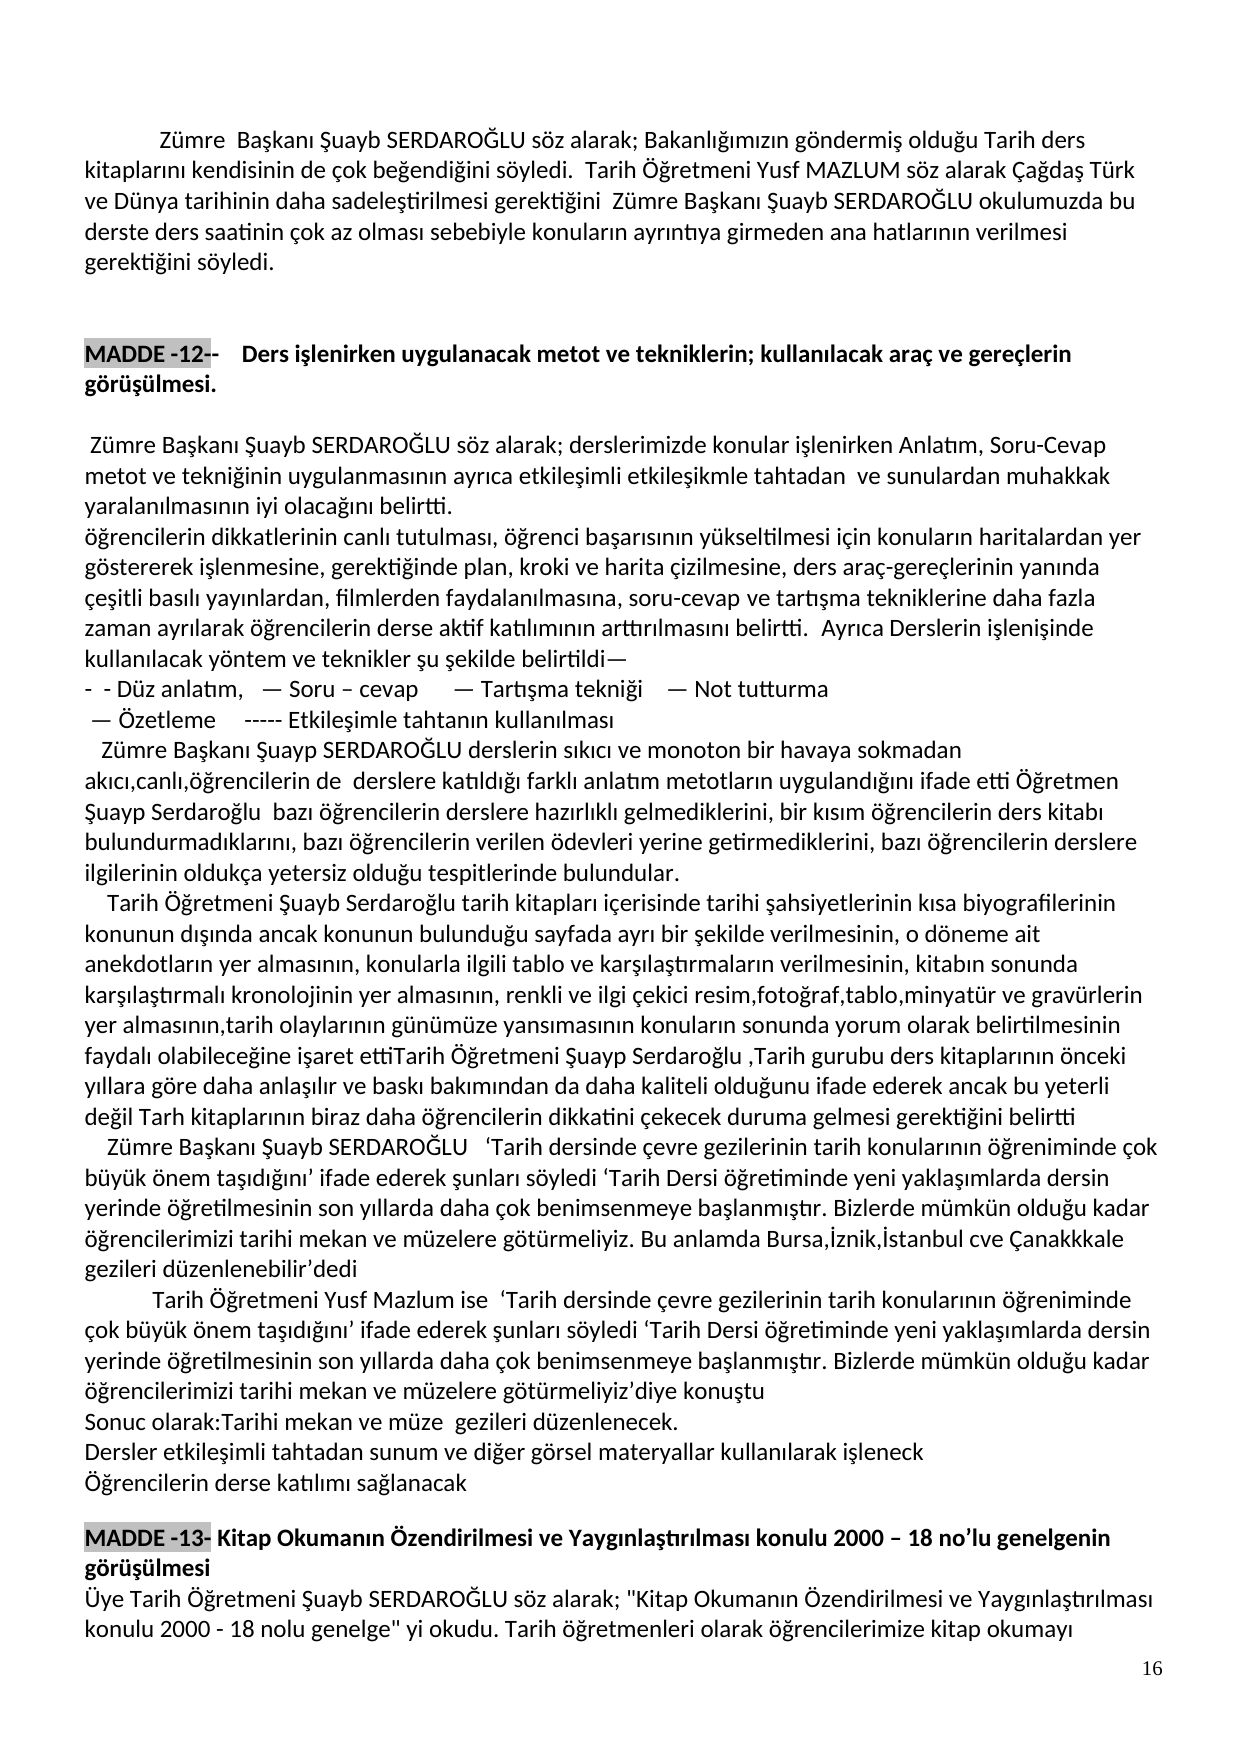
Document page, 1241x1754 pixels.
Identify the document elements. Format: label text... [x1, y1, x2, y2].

text öğrencilerin dikkatlerinin canlı tutulması, öğrenci başarısının yükseltilmesi için konuların haritalardan yer göstererek işlenmesine, gerektiğinde plan, kroki ve harita çizilmesine, ders araç-gereçlerinin yanında çeşitli basılı yayınlardan, filmlerden faydalanılmasına, soru-cevap ve tartışma tekniklerine daha fazla zaman ayrılarak öğrencilerin derse aktif katılımının arttırılmasını belirtti. Ayrıca Derslerin işlenişinde kullanılacak yöntem ve teknikler şu şekilde belirtildi— [84, 521, 1162, 673]
text - - Düz anlatım, — Soru – cevap — Tartışma tekniği — Not tutturma — Özetleme ----- Etkileşimle tahtanın kullanılması [84, 673, 1162, 734]
text Dersler etkileşimli tahtadan sunum ve diğer görsel materyallar kullanılarak işleneck [84, 1437, 1162, 1467]
text Zümre Başkanı Şuayb SERDAROĞLU söz alarak; Bakanlığımızın göndermiş olduğu Tarih ders kitaplarını kendisinin de çok beğendiğini söyledi. Tarih Öğretmeni Yusf MAZLUM söz alarak Çağdaş Türk ve Dünya tarihinin daha sadeleştirilmesi gerektiğini Zümre Başkanı Şuayb SERDAROĞLU okulumuzda bu derste ders saatinin çok az olması sebebiyle konuların ayrıntıya girmeden ana hatlarının verilmesi gerektiğini söyledi. [84, 124, 1162, 277]
text Zümre Başkanı Şuayb SERDAROĞLU söz alarak; derslerimizde konular işlenirken Anlatım, Soru-Cevap metot ve tekniğinin uygulanmasının ayrıca etkileşimli etkileşikmle tahtadan ve sunulardan muhakkak yaralanılmasının iyi olacağını belirtti. [84, 429, 1162, 521]
text MADDE -12-- Ders işlenirken uygulanacak metot ve tekniklerin; kullanılacak araç ve gereçlerin görüşülmesi. [84, 338, 1162, 399]
text Zümre Başkanı Şuayp SERDAROĞLU derslerin sıkıcı ve monoton bir havaya sokmadan akıcı,canlı,öğrencilerin de derslere katıldığı farklı anlatım metotların uygulandığını ifade etti Öğretmen Şuayp Serdaroğlu bazı öğrencilerin derslere hazırlıklı gelmediklerini, bir kısım öğrencilerin ders kitabı bulundurmadıklarını, bazı öğrencilerin verilen ödevleri yerine getirmediklerini, bazı öğrencilerin derslere ilgilerinin oldukça yetersiz olduğu tespitlerinde bulundular. [84, 734, 1162, 887]
text Öğrencilerin derse katılımı sağlanacak [84, 1467, 1162, 1498]
text MADDE -13- Kitap Okumanın Özendirilmesi ve Yaygınlaştırılması konulu 2000 – 18 no’lu genelgenin görüşülmesi [84, 1522, 1162, 1583]
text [84, 1583, 1162, 1644]
text Tarih Öğretmeni Yusf Mazlum ise ‘Tarih dersinde çevre gezilerinin tarih konularının öğreniminde çok büyük önem taşıdığını’ ifade ederek şunları söyledi ‘Tarih Dersi öğretiminde yeni yaklaşımlarda dersin yerinde öğretilmesinin son yıllarda daha çok benimsenmeye başlanmıştır. Bizlerde mümkün olduğu kadar öğrencilerimizi tarihi mekan ve müzelere götürmeliyiz’diye konuştu [84, 1284, 1162, 1406]
text Zümre Başkanı Şuayb SERDAROĞLU ‘Tarih dersinde çevre gezilerinin tarih konularının öğreniminde çok büyük önem taşıdığını’ ifade ederek şunları söyledi ‘Tarih Dersi öğretiminde yeni yaklaşımlarda dersin yerinde öğretilmesinin son yıllarda daha çok benimsenmeye başlanmıştır. Bizlerde mümkün olduğu kadar öğrencilerimizi tarihi mekan ve müzelere götürmeliyiz. Bu anlamda Bursa,İznik,İstanbul cve Çanakkkale gezileri düzenlenebilir’dedi [84, 1131, 1162, 1284]
text Sonuc olarak:Tarihi mekan ve müze gezileri düzenlenecek. [84, 1406, 1162, 1437]
text Tarih Öğretmeni Şuayb Serdaroğlu tarih kitapları içerisinde tarihi şahsiyetlerinin kısa biyografilerinin konunun dışında ancak konunun bulunduğu sayfada ayrı bir şekilde verilmesinin, o döneme ait anekdotların yer almasının, konularla ilgili tablo ve karşılaştırmaların verilmesinin, kitabın sonunda karşılaştırmalı kronolojinin yer almasının, renkli ve ilgi çekici resim,fotoğraf,tablo,minyatür ve gravürlerin yer almasının,tarih olaylarının günümüze yansımasının konuların sonunda yorum olarak belirtilmesinin faydalı olabileceğine işaret ettiTarih Öğretmeni Şuayp Serdaroğlu ,Tarih gurubu ders kitaplarının önceki yıllara göre daha anlaşılır ve baskı bakımından da daha kaliteli olduğunu ifade ederek ancak bu yeterli değil Tarh kitaplarının biraz daha öğrencilerin dikkatini çekecek duruma gelmesi gerektiğini belirtti [84, 887, 1162, 1131]
